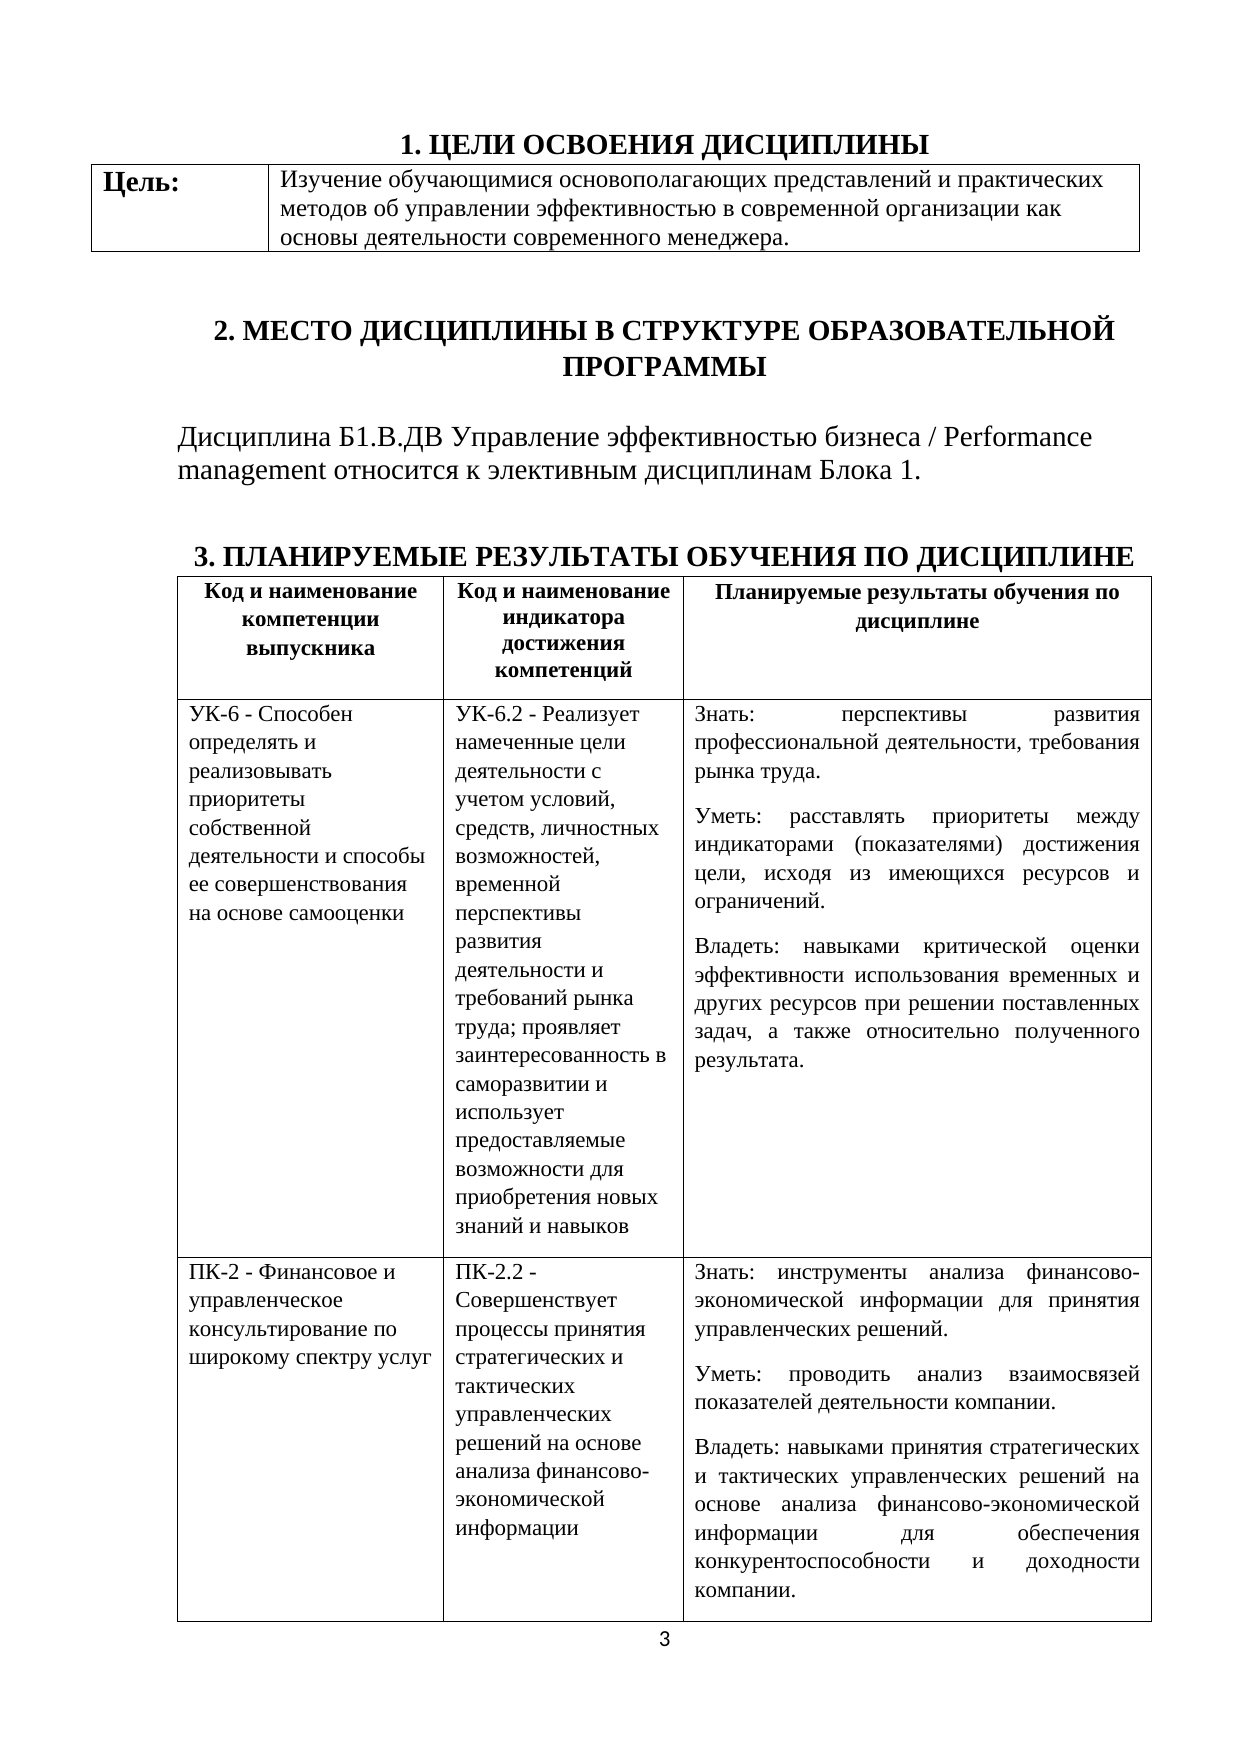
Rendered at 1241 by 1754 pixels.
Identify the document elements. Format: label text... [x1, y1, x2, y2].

table_cell Знать: перспективы развития профессиональной деятельности, требования рынка труда. Уметь: расставлять приоритеты между индикаторами (показателями) достижения цели, исходя из имеющихся ресурсов и ограничений. Владеть: навыками критической оценки эффективности использования временных и других ресурсов при решении поставленных задач, а также относительно полученного результата. [684, 700, 1151, 1257]
table_cell УК-6.2 - Реализует намеченные цели деятельности с учетом условий, средств, личностных возможностей, временной перспективы развития деятельности и требований рынка труда; проявляет заинтересованность в саморазвитии и использует предоставляемые возможности для приобретения новых знаний и навыков [444, 700, 683, 1257]
table_header Код и наименование индикатора достижения компетенций [444, 577, 683, 699]
table_header Планируемые результаты обучения по дисциплине [684, 577, 1151, 699]
subtitle 3. ПЛАНИРУЕМЫЕ РЕЗУЛЬТАТЫ ОБУЧЕНИЯ ПО ДИСЦИПЛИНЕ [177, 539, 1152, 573]
table_header Изучение обучающимися основополагающих представлений и практических методов об управлении эффективностью в современной организации как основы деятельности современного менеджера. [269, 165, 1139, 251]
table_cell ПК-2.2 - Совершенствует процессы принятия стратегических и тактических управленческих решений на основе анализа финансово-экономической информации [444, 1258, 683, 1621]
subtitle 2. МЕСТО ДИСЦИПЛИНЫ В СТРУКТУРЕ ОБРАЗОВАТЕЛЬНОЙ ПРОГРАММЫ [177, 313, 1152, 383]
table_cell УК-6 - Способен определять и реализовывать приоритеты собственной деятельности и способы ее совершенствования на основе самооценки [178, 700, 443, 1257]
table_cell ПК-2 - Финансовое и управленческое консультирование по широкому спектру услуг [178, 1258, 443, 1621]
table_cell Знать: инструменты анализа финансово-экономической информации для принятия управленческих решений. Уметь: проводить анализ взаимосвязей показателей деятельности компании. Владеть: навыками принятия стратегических и тактических управленческих решений на основе анализа финансово-экономической информации для обеспечения конкурентоспособности и доходности компании. [684, 1258, 1151, 1621]
text Дисциплина Б1.В.ДВ Управление эффективностью бизнеса / Performance management относится к элективным дисциплинам Блока 1. [177, 419, 1152, 486]
table_header Код и наименование компетенции выпускника [178, 577, 443, 699]
subtitle 1. ЦЕЛИ ОСВОЕНИЯ ДИСЦИПЛИНЫ [177, 127, 1152, 161]
table_header Цель: [92, 165, 268, 251]
